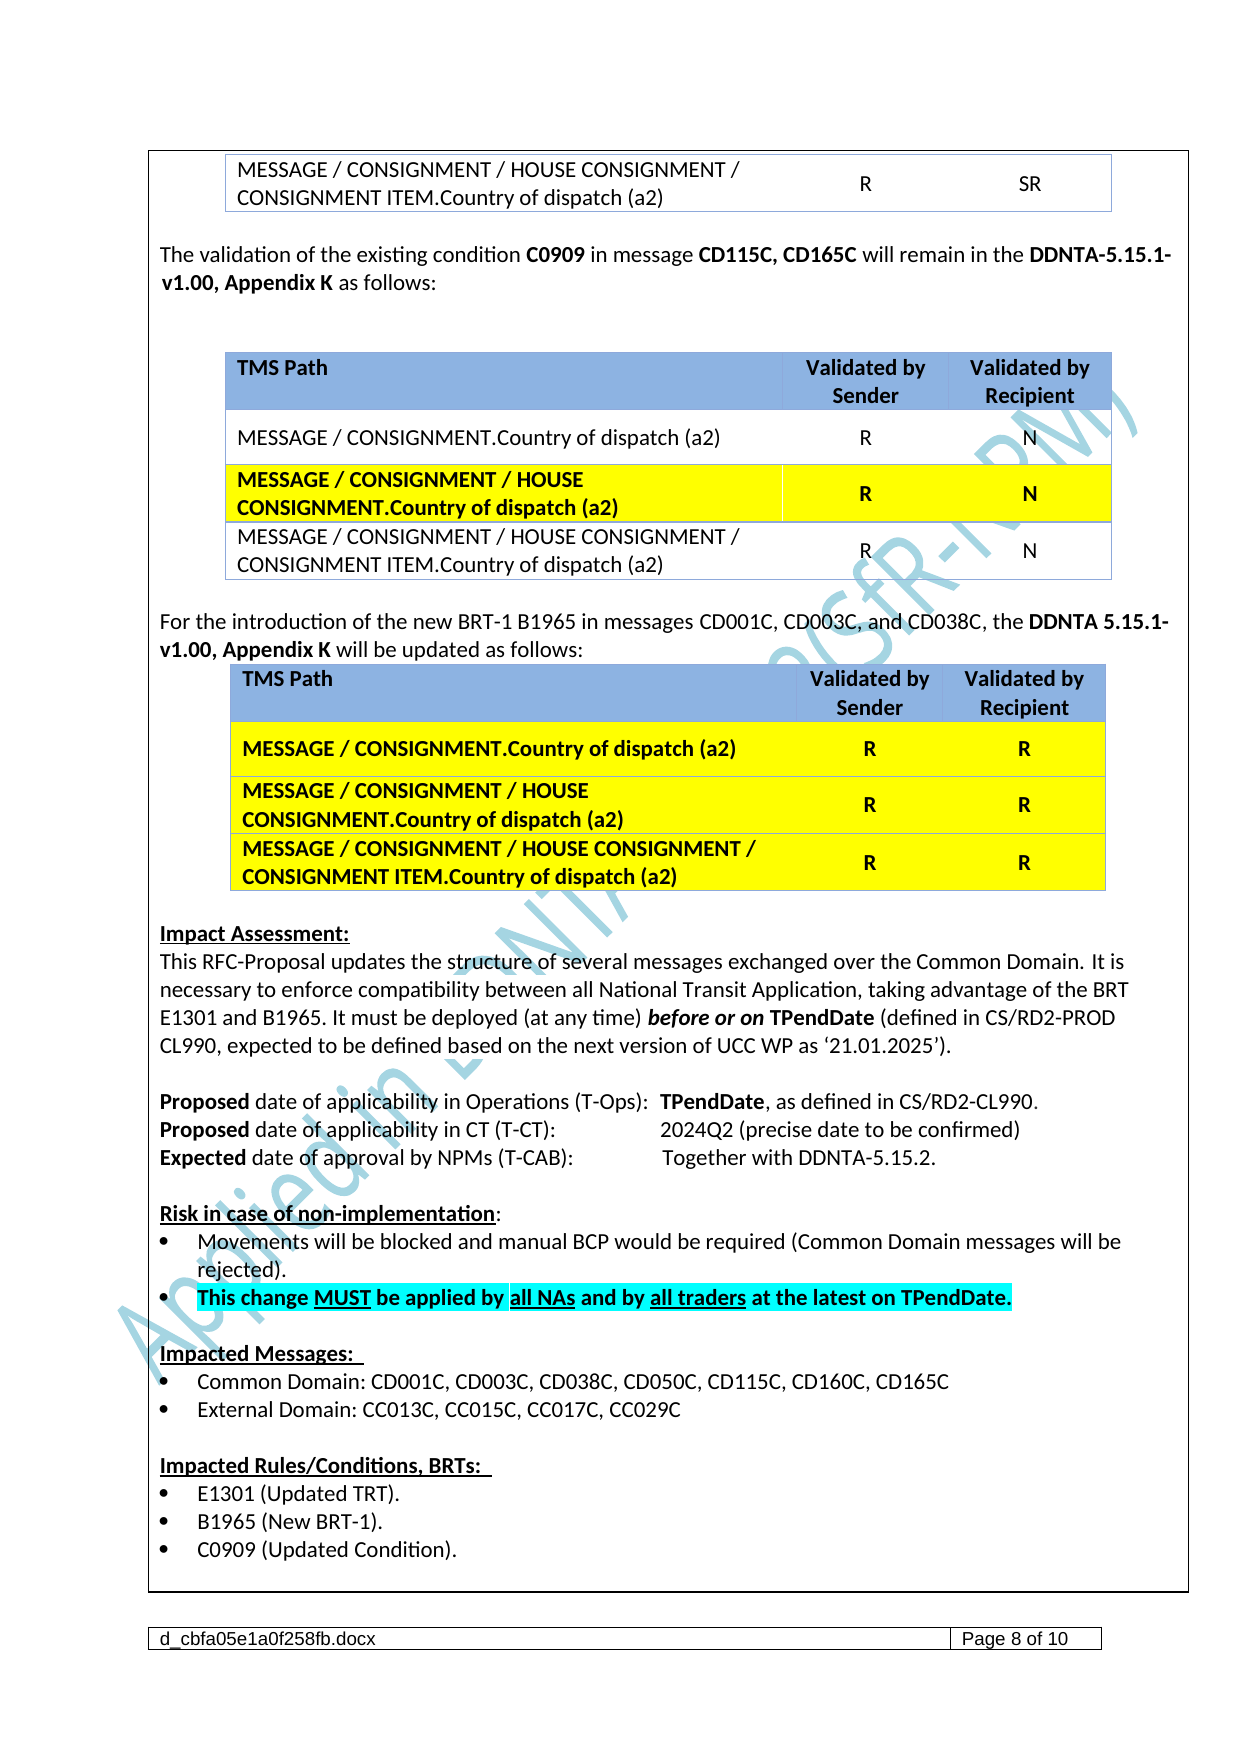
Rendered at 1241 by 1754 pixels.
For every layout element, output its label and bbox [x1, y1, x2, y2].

table_header [149, 151, 1188, 1591]
